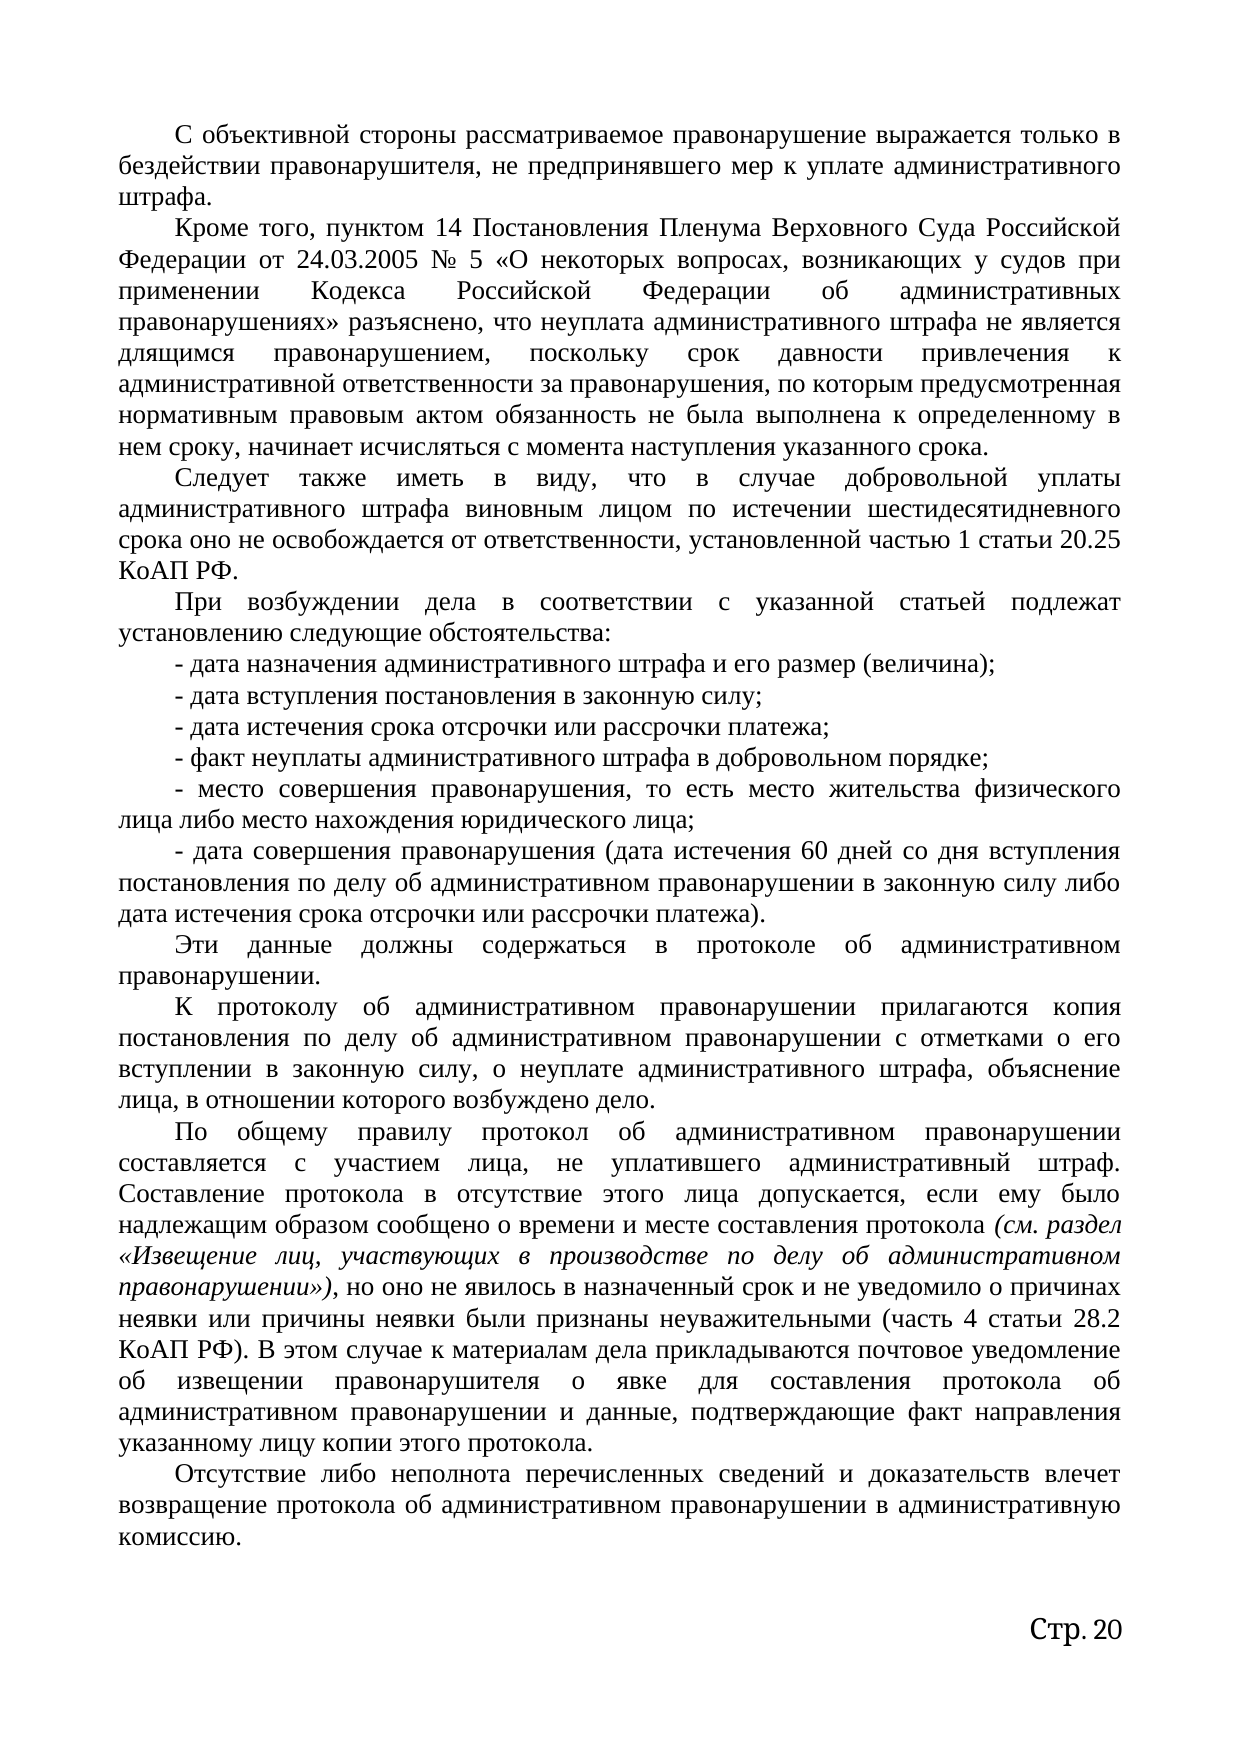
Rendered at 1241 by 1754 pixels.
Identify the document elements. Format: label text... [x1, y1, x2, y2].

text Эти данные должны содержаться в протоколе об административном правонарушении. [118, 928, 1122, 990]
text - факт неуплаты административного штрафа в добровольном порядке; [118, 741, 1122, 772]
text При возбуждении дела в соответствии с указанной статьей подлежат установлению следующие обстоятельства: [118, 585, 1122, 648]
text По общему правилу протокол об административном правонарушении составляется с участием лица, не уплатившего административный штраф. Составление протокола в отсутствие этого лица допускается, если ему было надлежащим образом сообщено о времени и месте составления протокола (см. раздел «Извещение лиц, участвующих в производстве по делу об административном правонарушении»), но оно не явилось в назначенный срок и не уведомило о причинах неявки или причины неявки были признаны неуважительными (часть 4 статьи 28.2 КоАП РФ). В этом случае к материалам дела прикладываются почтовое уведомление об извещении правонарушителя о явке для составления протокола об административном правонарушении и данные, подтверждающие факт направления указанному лицу копии этого протокола. [118, 1115, 1122, 1457]
text - дата совершения правонарушения (дата истечения 60 дней со дня вступления постановления по делу об административном правонарушении в законную силу либо дата истечения срока отсрочки или рассрочки платежа). [118, 834, 1122, 928]
text - дата вступления постановления в законную силу; [118, 679, 1122, 710]
text - дата истечения срока отсрочки или рассрочки платежа; [118, 710, 1122, 741]
text Отсутствие либо неполнота перечисленных сведений и доказательств влечет возвращение протокола об административном правонарушении в административную комиссию. [118, 1457, 1122, 1551]
text С объективной стороны рассматриваемое правонарушение выражается только в бездействии правонарушителя, не предпринявшего мер к уплате административного штрафа. [118, 118, 1122, 212]
text - дата назначения административного штрафа и его размер (величина); [118, 648, 1122, 679]
text Следует также иметь в виду, что в случае добровольной уплаты административного штрафа виновным лицом по истечении шестидесятидневного срока оно не освобождается от ответственности, установленной частью 1 статьи 20.25 КоАП РФ. [118, 461, 1122, 585]
text Кроме того, пунктом 14 Постановления Пленума Верховного Суда Российской Федерации от 24.03.2005 № 5 «О некоторых вопросах, возникающих у судов при применении Кодекса Российской Федерации об административных правонарушениях» разъяснено, что неуплата административного штрафа не является длящимся правонарушением, поскольку срок давности привлечения к административной ответственности за правонарушения, по которым предусмотренная нормативным правовым актом обязанность не была выполнена к определенному в нем сроку, начинает исчисляться с момента наступления указанного срока. [118, 212, 1122, 461]
text К протоколу об административном правонарушении прилагаются копия постановления по делу об административном правонарушении с отметками о его вступлении в законную силу, о неуплате административного штрафа, объяснение лица, в отношении которого возбуждено дело. [118, 990, 1122, 1115]
text - место совершения правонарушения, то есть место жительства физического лица либо место нахождения юридического лица; [118, 772, 1122, 834]
